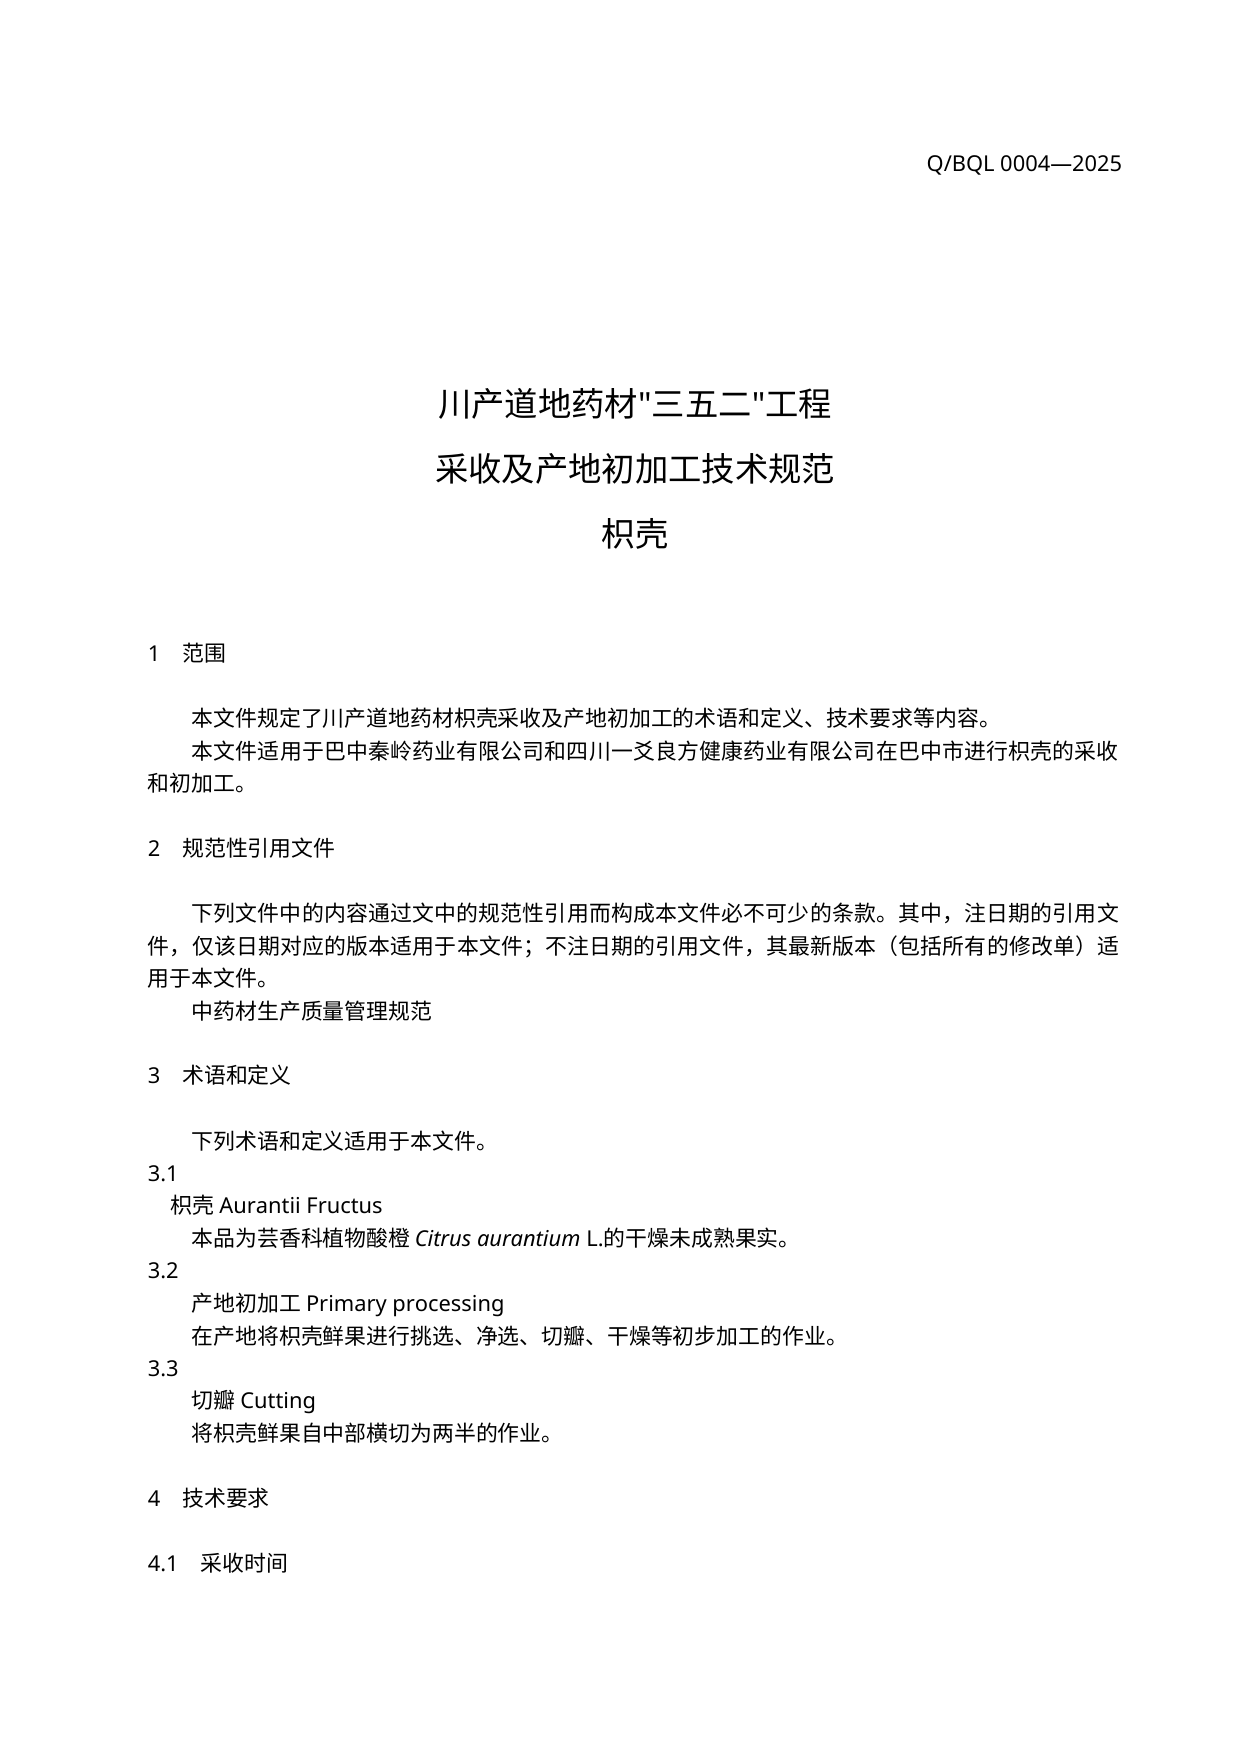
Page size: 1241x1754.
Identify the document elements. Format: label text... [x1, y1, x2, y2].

text 本文件适用于巴中秦岭药业有限公司和四川一爻良方健康药业有限公司在巴中市进行枳壳的采收和初加工。 [148, 733, 1122, 798]
text 本品为芸香科植物酸橙Citrus aurantium L.的干燥未成熟果实。 [148, 1221, 1122, 1253]
text 枳壳 Aurantii Fructus [148, 1156, 1122, 1221]
text 在产地将枳壳鲜果进行挑选、净选、切瓣、干燥等初步加工的作业。 [148, 1318, 1122, 1351]
list 产地初加工 Primary processing [104, 1286, 1122, 1318]
text 中药材生产质量管理规范 [148, 993, 1122, 1026]
text 将枳壳鲜果自中部横切为两半的作业。 [148, 1416, 1122, 1448]
text 采收时间 [148, 1546, 1122, 1578]
text 范围 [148, 636, 1122, 668]
text 术语和定义 [148, 1058, 1122, 1091]
text 规范性引用文件 [148, 831, 1122, 863]
text 技术要求 [148, 1481, 1122, 1513]
text 本文件规定了川产道地药材枳壳采收及产地初加工的术语和定义、技术要求等内容。 [148, 701, 1122, 733]
list 切瓣 Cutting [148, 1383, 1122, 1416]
